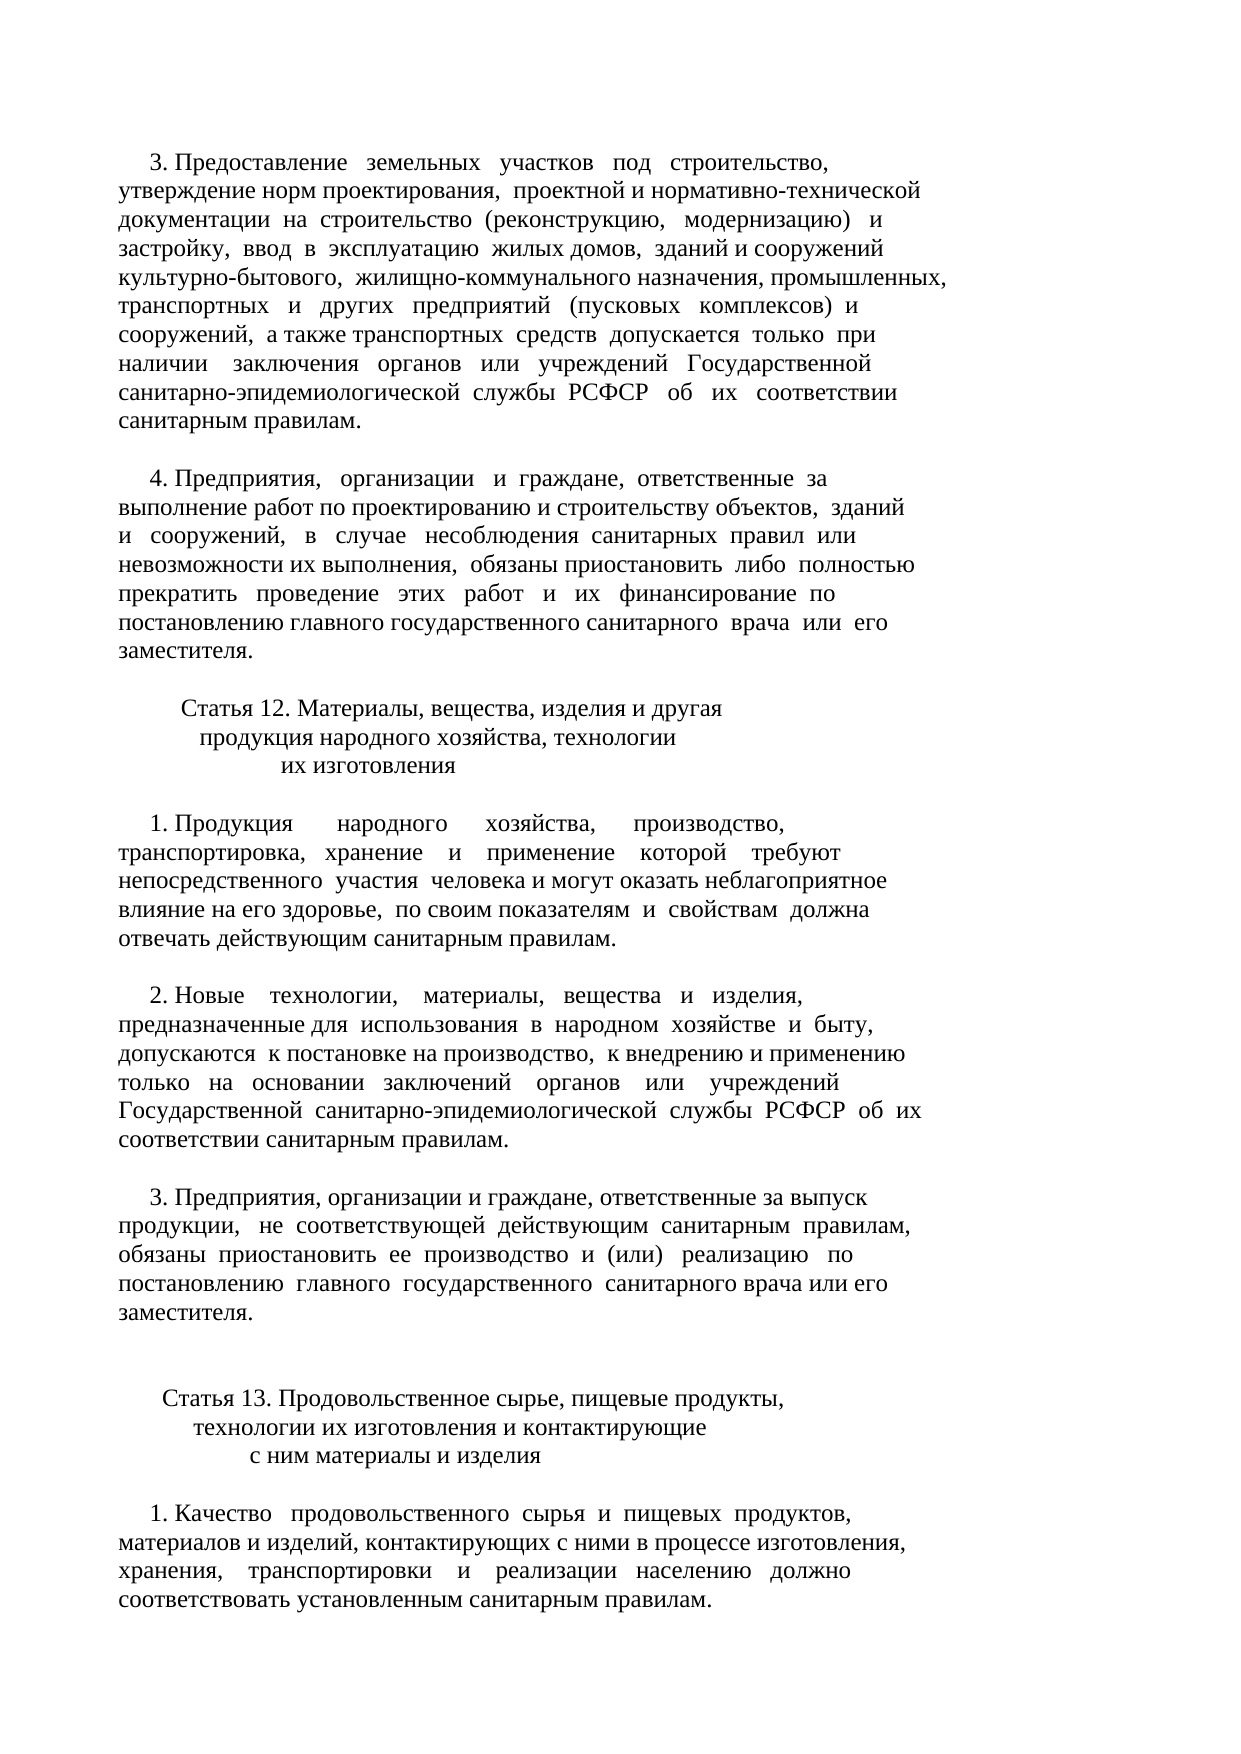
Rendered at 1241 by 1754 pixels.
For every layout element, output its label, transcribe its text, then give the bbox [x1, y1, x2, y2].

text постановлению главного государственного санитарного врача или его [118, 607, 1122, 636]
text санитарным правилам. [118, 406, 1122, 434]
text материалов и изделий, контактирующих с ними в процессе изготовления, [118, 1527, 1122, 1556]
text Статья 13. Продовольственное сырье, пищевые продукты, [118, 1383, 1122, 1412]
text влияние на его здоровье, по своим показателям и свойствам должна [118, 894, 1122, 923]
text Статья 12. Материалы, вещества, изделия и другая [118, 693, 1122, 722]
text заместителя. [118, 1297, 1122, 1326]
text застройку, ввод в эксплуатацию жилых домов, зданий и сооружений [118, 233, 1122, 262]
text сооружений, а также транспортных средств допускается только при [118, 319, 1122, 348]
text документации на строительство (реконструкцию, модернизацию) и [118, 204, 1122, 233]
text 3. Предприятия, организации и граждане, ответственные за выпуск [118, 1182, 1122, 1211]
text допускаются к постановке на производство, к внедрению и применению [118, 1038, 1122, 1067]
text наличии заключения органов или учреждений Государственной [118, 348, 1122, 377]
text выполнение работ по проектированию и строительству объектов, зданий [118, 492, 1122, 521]
text прекратить проведение этих работ и их финансирование по [118, 578, 1122, 607]
text 2. Новые технологии, материалы, вещества и изделия, [118, 981, 1122, 1009]
text непосредственного участия человека и могут оказать неблагоприятное [118, 866, 1122, 894]
text с ним материалы и изделия [118, 1441, 1122, 1469]
text технологии их изготовления и контактирующие [118, 1412, 1122, 1441]
text 1. Продукция народного хозяйства, производство, [118, 808, 1122, 837]
text и сооружений, в случае несоблюдения санитарных правил или [118, 521, 1122, 549]
text соответствовать установленным санитарным правилам. [118, 1584, 1122, 1613]
text утверждение норм проектирования, проектной и нормативно-технической [118, 176, 1122, 204]
text продукции, не соответствующей действующим санитарным правилам, [118, 1211, 1122, 1239]
text постановлению главного государственного санитарного врача или его [118, 1268, 1122, 1297]
text предназначенные для использования в народном хозяйстве и быту, [118, 1009, 1122, 1038]
text обязаны приостановить ее производство и (или) реализацию по [118, 1239, 1122, 1268]
text отвечать действующим санитарным правилам. [118, 923, 1122, 952]
text транспортировка, хранение и применение которой требуют [118, 837, 1122, 866]
text транспортных и других предприятий (пусковых комплексов) и [118, 291, 1122, 319]
text продукция народного хозяйства, технологии [118, 722, 1122, 751]
text Государственной санитарно-эпидемиологической службы РСФСР об их [118, 1096, 1122, 1124]
text заместителя. [118, 636, 1122, 664]
text соответствии санитарным правилам. [118, 1124, 1122, 1153]
text 1. Качество продовольственного сырья и пищевых продуктов, [118, 1498, 1122, 1527]
text 3. Предоставление земельных участков под строительство, [118, 147, 1122, 176]
text хранения, транспортировки и реализации населению должно [118, 1556, 1122, 1584]
text культурно-бытового, жилищно-коммунального назначения, промышленных, [118, 262, 1122, 291]
text санитарно-эпидемиологической службы РСФСР об их соответствии [118, 377, 1122, 406]
text 4. Предприятия, организации и граждане, ответственные за [118, 463, 1122, 492]
text их изготовления [118, 751, 1122, 779]
text только на основании заключений органов или учреждений [118, 1067, 1122, 1096]
text невозможности их выполнения, обязаны приостановить либо полностью [118, 549, 1122, 578]
